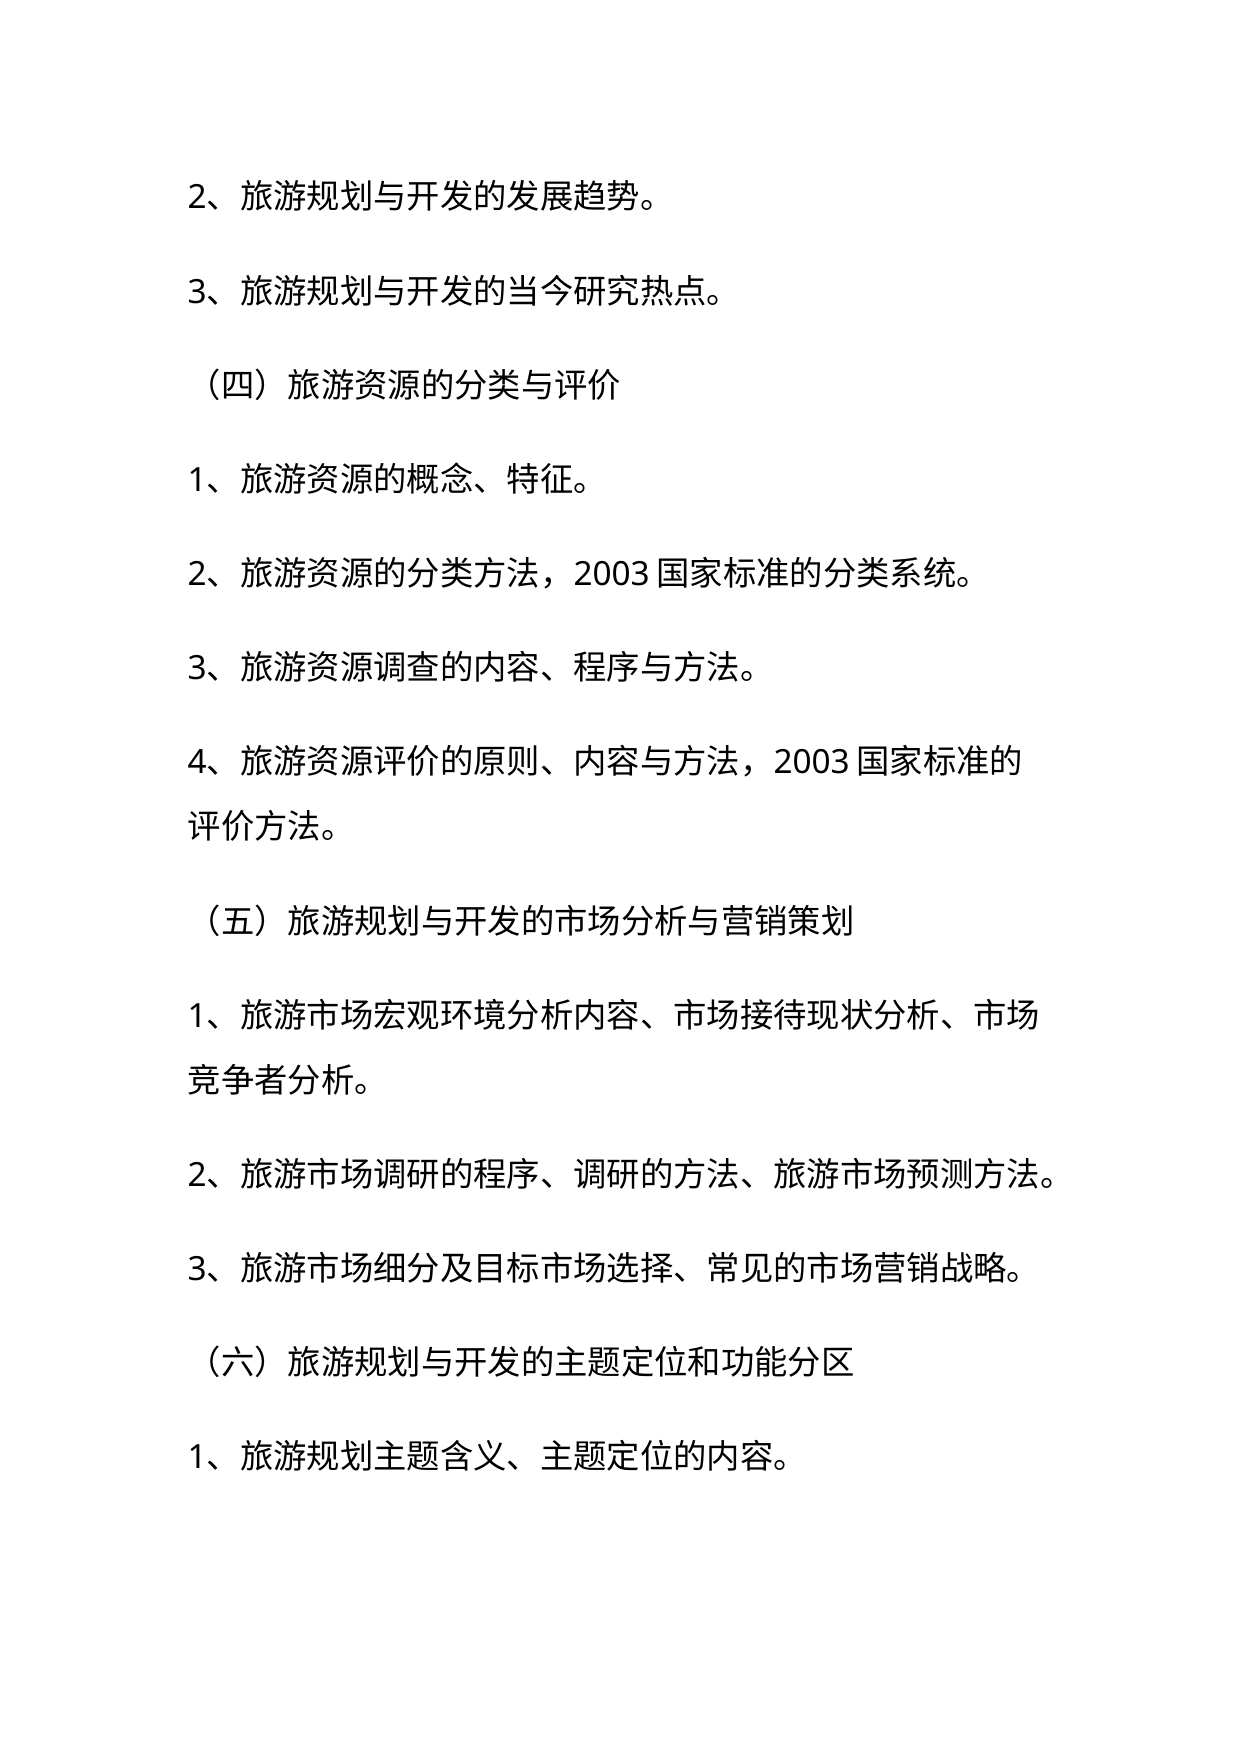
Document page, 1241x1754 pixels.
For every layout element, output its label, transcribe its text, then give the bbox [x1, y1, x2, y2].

text 3、旅游资源调查的内容、程序与方法。 [187, 633, 1053, 698]
text 1、旅游规划主题含义、主题定位的内容。 [187, 1422, 1053, 1487]
text 2、旅游规划与开发的发展趋势。 [187, 162, 1053, 227]
text 3、旅游规划与开发的当今研究热点。 [187, 256, 1053, 321]
text 1、旅游资源的概念、特征。 [187, 444, 1053, 509]
text 4、旅游资源评价的原则、内容与方法，2003国家标准的评价方法。 [187, 727, 1053, 857]
text （四）旅游资源的分类与评价 [187, 350, 1053, 415]
text （六）旅游规划与开发的主题定位和功能分区 [187, 1328, 1053, 1393]
text 2、旅游资源的分类方法，2003国家标准的分类系统。 [187, 539, 1053, 604]
text （五）旅游规划与开发的市场分析与营销策划 [187, 886, 1053, 951]
text 1、旅游市场宏观环境分析内容、市场接待现状分析、市场竞争者分析。 [187, 980, 1053, 1110]
text 2、旅游市场调研的程序、调研的方法、旅游市场预测方法。 [187, 1139, 1053, 1204]
text 3、旅游市场细分及目标市场选择、常见的市场营销战略。 [187, 1234, 1053, 1299]
